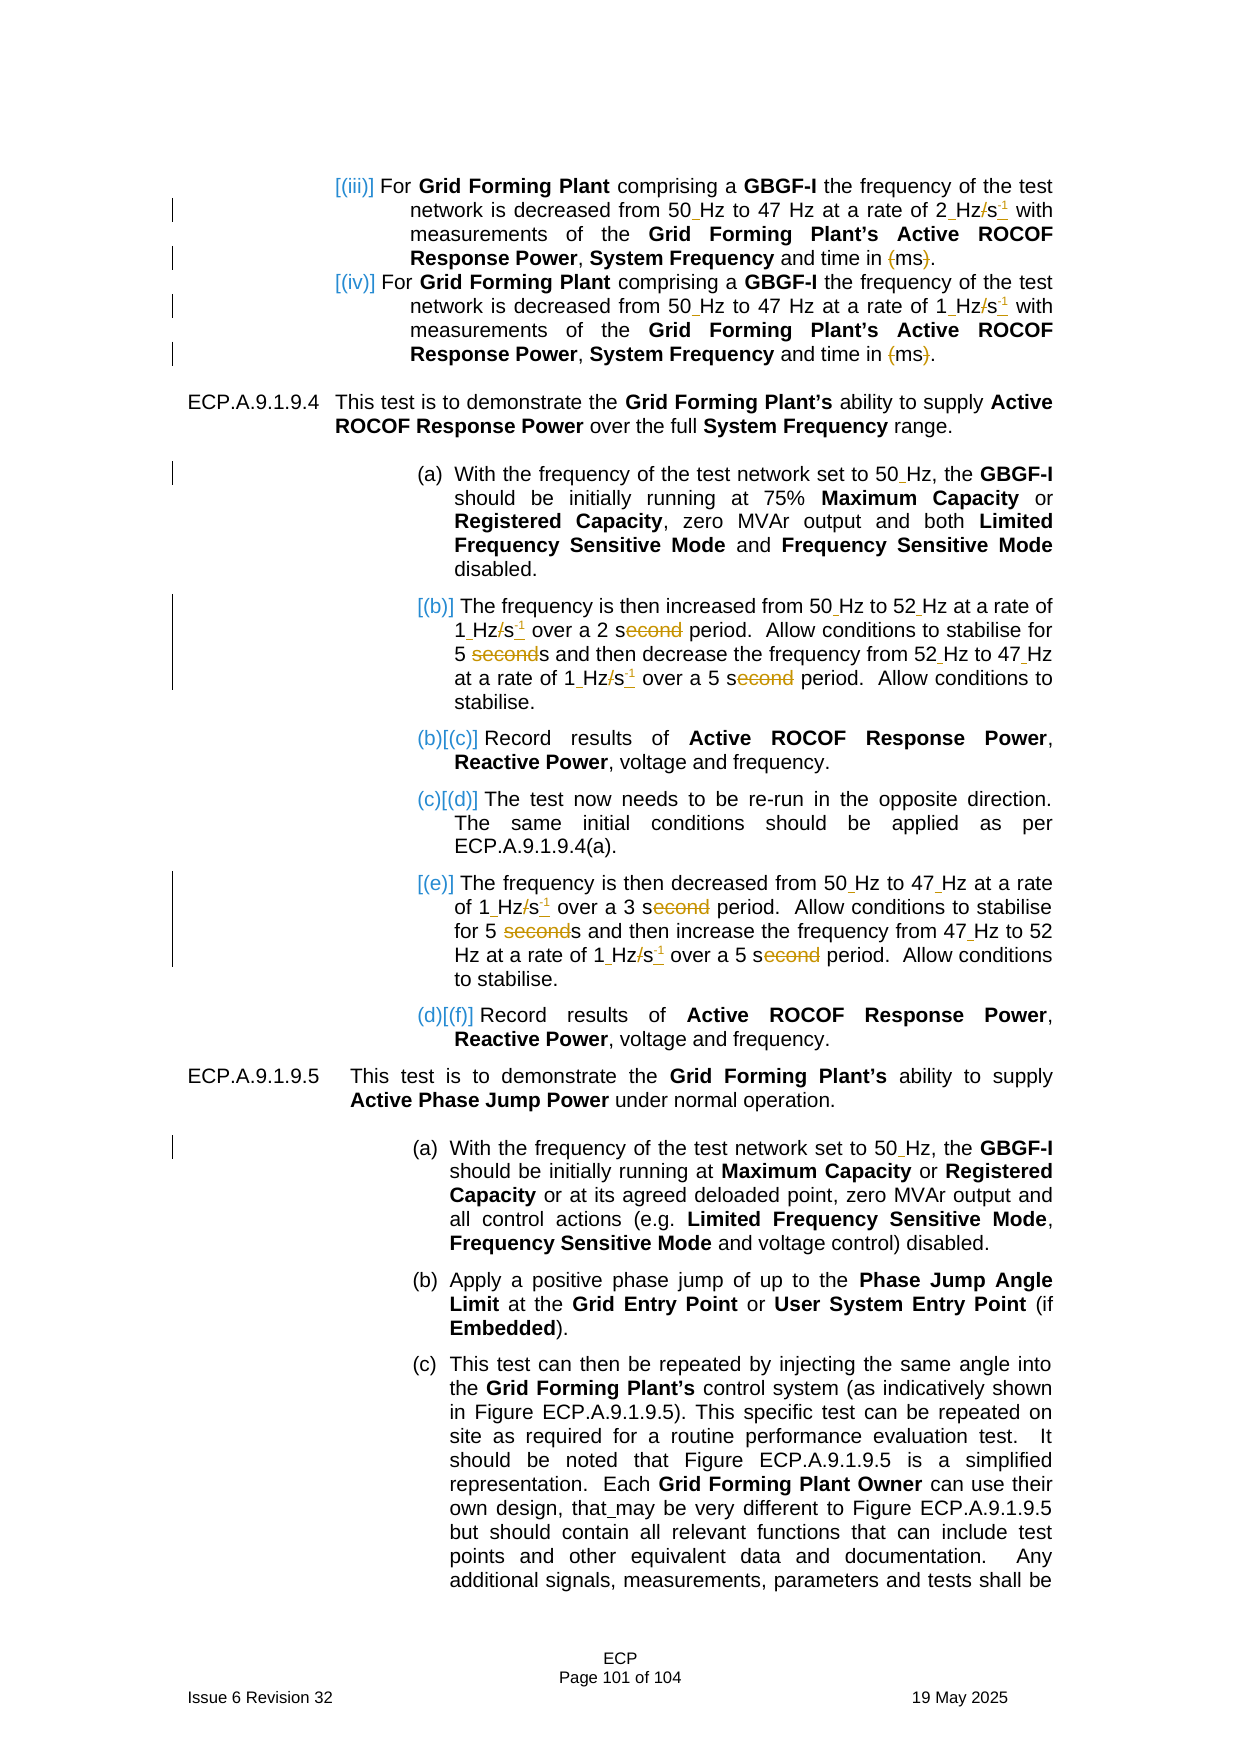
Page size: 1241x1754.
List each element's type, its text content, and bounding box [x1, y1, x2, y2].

list The frequency is then increased from 50Hz to 52Hz at a rate of 1Hzs over a 2 s period. Allow conditions to stabilise for 5 s and then decrease the frequency from 52Hz to 47Hz at a rate of 1Hzs over a 5 s period. Allow conditions to stabilise. [417, 594, 1053, 713]
list Record results of Active ROCOF Response Power, Reactive Power, voltage and frequency. [417, 726, 1053, 774]
list With the frequency of the test network set to 50Hz, the GBGF-I should be initially running at Maximum Capacity or Registered Capacity or at its agreed deloaded point, zero MVAr output and all control actions (e.g. Limited Frequency Sensitive Mode, Frequency Sensitive Mode and voltage control) disabled. [412, 1135, 1053, 1255]
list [412, 1352, 1053, 1592]
list With the frequency of the test network set to 50Hz, the GBGF-I should be initially running at 75% Maximum Capacity or Registered Capacity, zero MVAr output and both Limited Frequency Sensitive Mode and Frequency Sensitive Mode disabled. [417, 461, 1053, 581]
list Apply a positive phase jump of up to the Phase Jump Angle Limit at the Grid Entry Point or User System Entry Point (if Embedded). [412, 1268, 1053, 1339]
text ECP.A.9.1.9.4 This test is to demonstrate the Grid Forming Plant’s ability to supply Active ROCOF Response Power over the full System Frequency range. [187, 389, 1053, 437]
list The frequency is then decreased from 50Hz to 47Hz at a rate of 1Hzs over a 3 s period. Allow conditions to stabilise for 5 s and then increase the frequency from 47Hz to 52Hz at a rate of 1Hzs over a 5 s period. Allow conditions to stabilise. [417, 871, 1053, 991]
list For Grid Forming Plant comprising a GBGF-I the frequency of the test network is decreased from 50Hz to 47 Hz at a rate of 2Hzs with measurements of the Grid Forming Plant’s Active ROCOF Response Power, System Frequency and time in ms. [335, 174, 1053, 270]
text ECP.A.9.1.9.5 This test is to demonstrate the Grid Forming Plant’s ability to supply Active Phase Jump Power under normal operation. [187, 1063, 1053, 1111]
list Record results of Active ROCOF Response Power, Reactive Power, voltage and frequency. [417, 1003, 1053, 1051]
list For Grid Forming Plant comprising a GBGF-I the frequency of the test network is decreased from 50Hz to 47 Hz at a rate of 1Hzs with measurements of the Grid Forming Plant’s Active ROCOF Response Power, System Frequency and time in ms. [335, 270, 1053, 366]
list The test now needs to be re-run in the opposite direction. The same initial conditions should be applied as per ECP.A.9.1.9.4(a). [417, 786, 1053, 858]
